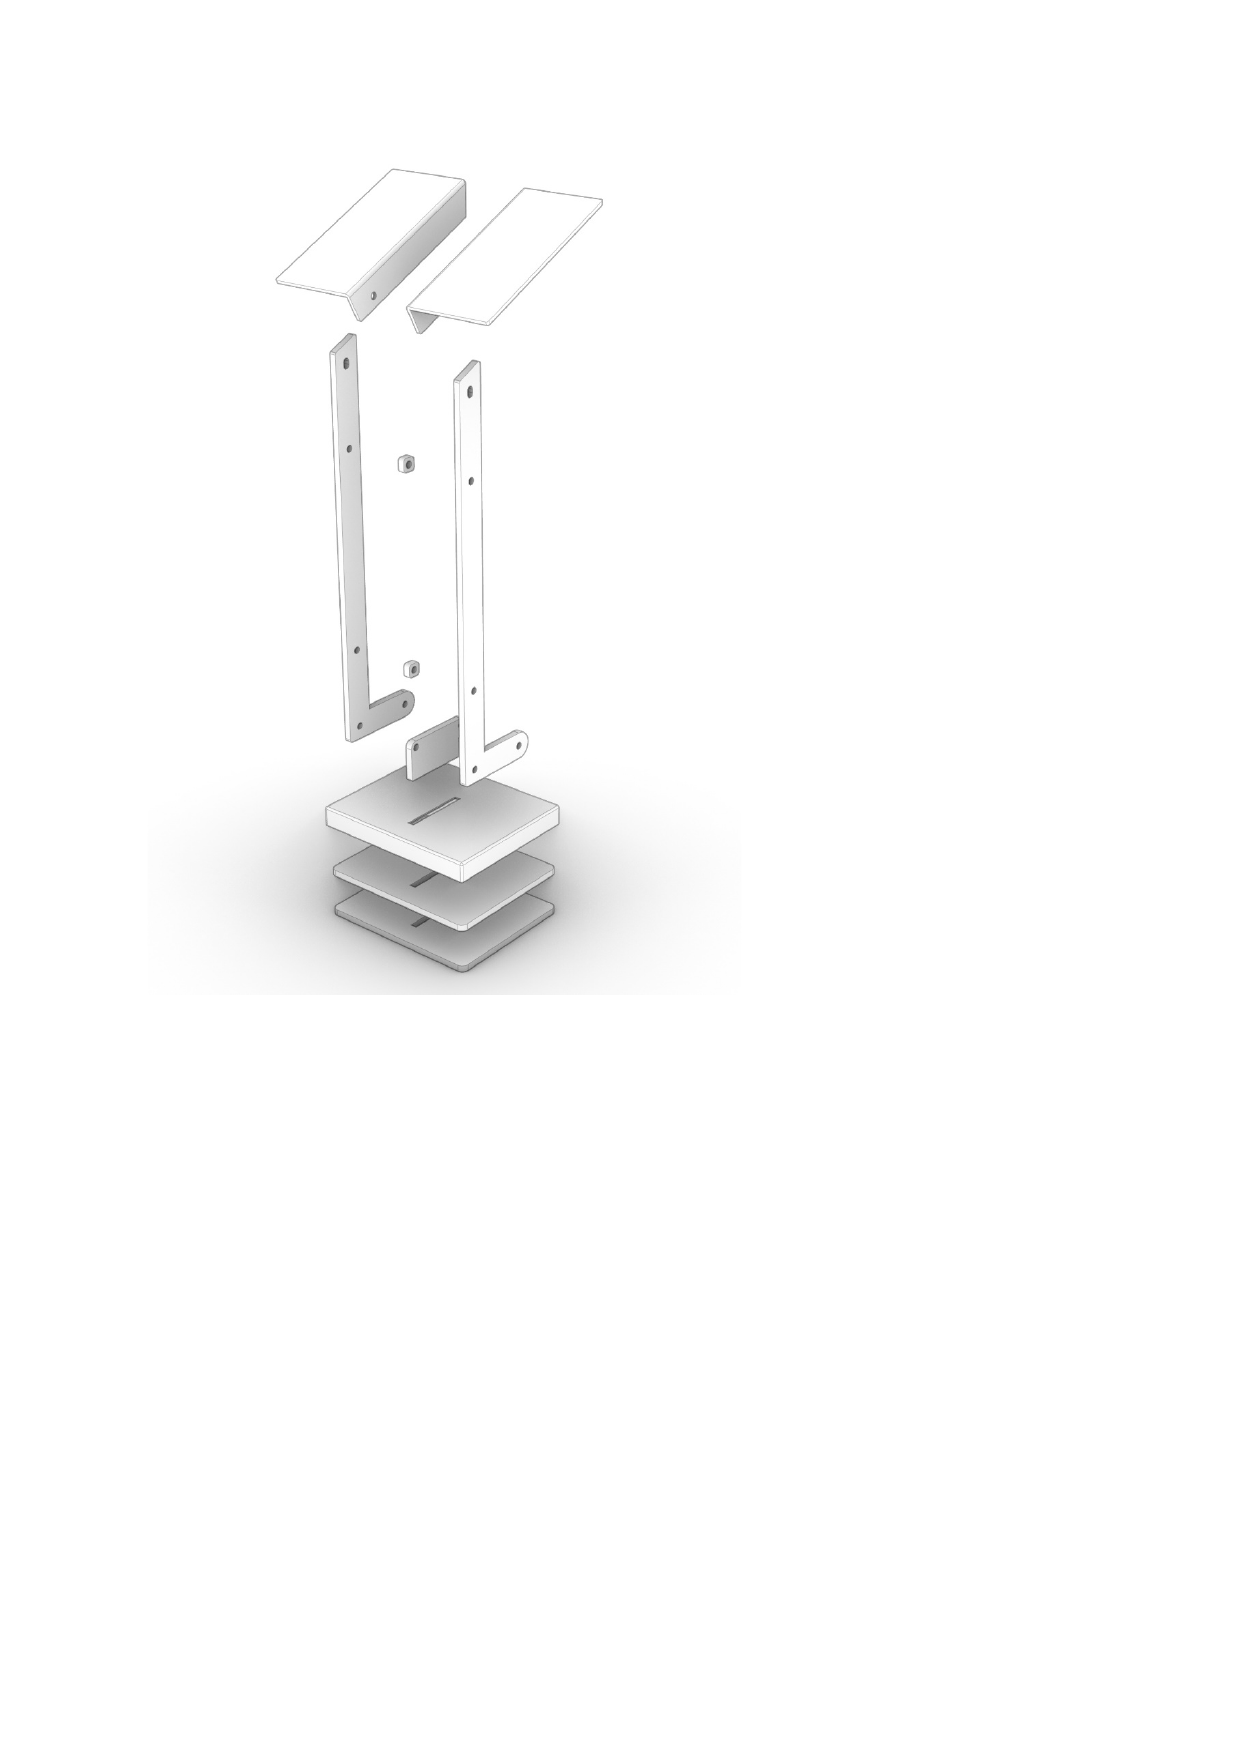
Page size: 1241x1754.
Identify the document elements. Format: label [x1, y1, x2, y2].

picture [147, 147, 742, 995]
